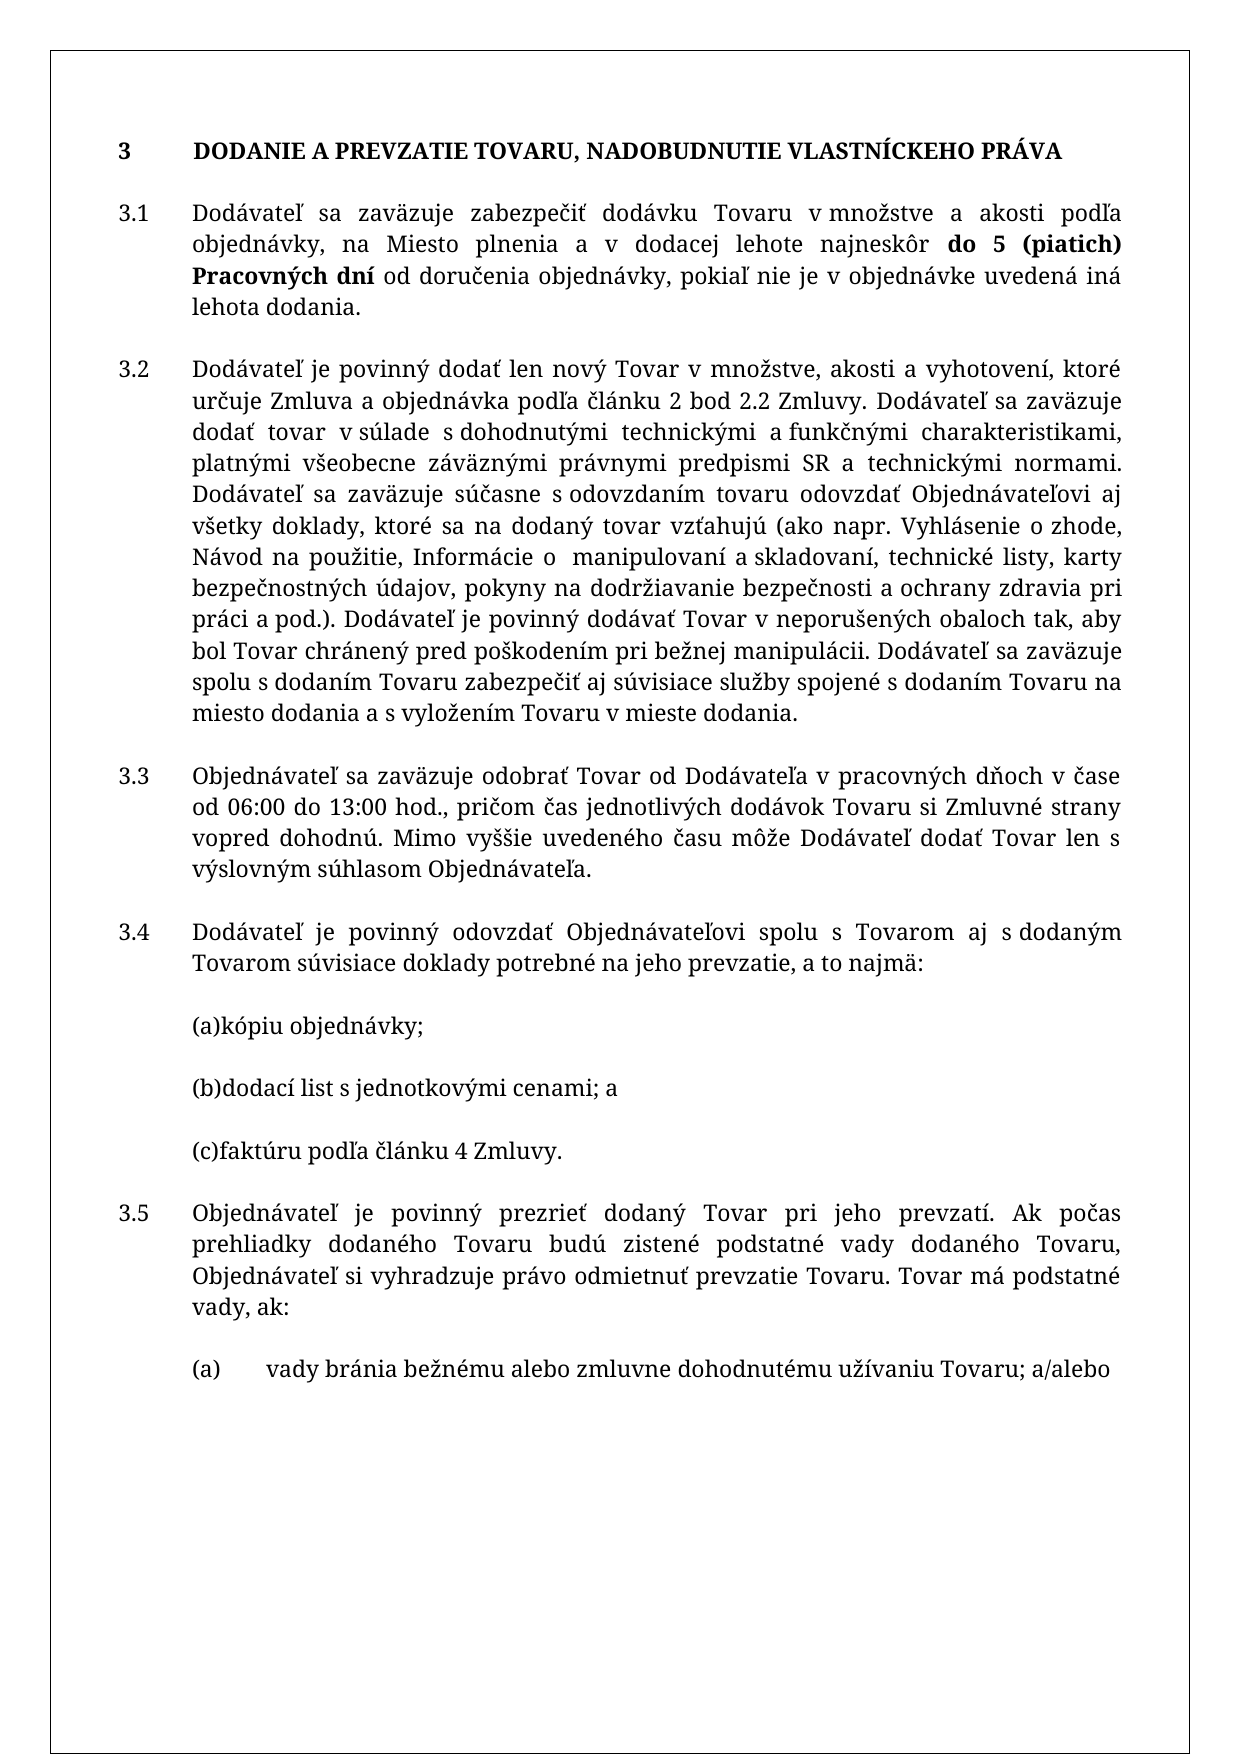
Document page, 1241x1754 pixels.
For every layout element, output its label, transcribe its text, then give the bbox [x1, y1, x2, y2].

list Dodávateľ je povinný odovzdať Objednávateľovi spolu s Tovarom aj s dodaným Tovarom súvisiace doklady potrebné na jeho prevzatie, a to najmä: [118, 916, 1122, 978]
list Dodávateľ sa zaväzuje zabezpečiť dodávku Tovaru v množstve a akosti podľa objednávky, na Miesto plnenia a v dodacej lehote najneskôr do 5 (piatich) Pracovných dní od doručenia objednávky, pokiaľ nie je v objednávke uvedená iná lehota dodania. [118, 197, 1122, 322]
list dodací list s jednotkovými cenami; a [192, 1072, 1122, 1103]
list Objednávateľ sa zaväzuje odobrať Tovar od Dodávateľa v pracovných dňoch v čase od 06:00 do 13:00 hod., pričom čas jednotlivých dodávok Tovaru si Zmluvné strany vopred dohodnú. Mimo vyššie uvedeného času môže Dodávateľ dodať Tovar len s výslovným súhlasom Objednávateľa. [118, 759, 1122, 884]
list vady bránia bežnému alebo zmluvne dohodnutému užívaniu Tovaru; a/alebo [192, 1353, 1122, 1384]
list faktúru podľa článku 4 Zmluvy. [192, 1134, 1122, 1166]
list kópiu objednávky; [192, 1009, 1122, 1041]
list Dodávateľ je povinný dodať len nový Tovar v množstve, akosti a vyhotovení, ktoré určuje Zmluva a objednávka podľa článku 2 bod 2.2 Zmluvy. Dodávateľ sa zaväzuje dodať tovar v súlade s dohodnutými technickými a funkčnými charakteristikami, platnými všeobecne záväznými právnymi predpismi SR a technickými normami. Dodávateľ sa zaväzuje súčasne s odovzdaním tovaru odovzdať Objednávateľovi aj všetky doklady, ktoré sa na dodaný tovar vzťahujú (ako napr. Vyhlásenie o zhode, Návod na použitie, Informácie o manipulovaní a skladovaní, technické listy, karty bezpečnostných údajov, pokyny na dodržiavanie bezpečnosti a ochrany zdravia pri práci a pod.). Dodávateľ je povinný dodávať Tovar v neporušených obaloch tak, aby bol Tovar chránený pred poškodením pri bežnej manipulácii. Dodávateľ sa zaväzuje spolu s dodaním Tovaru zabezpečiť aj súvisiace služby spojené s dodaním Tovaru na miesto dodania a s vyložením Tovaru v mieste dodania. [118, 353, 1122, 728]
list Objednávateľ je povinný prezrieť dodaný Tovar pri jeho prevzatí. Ak počas prehliadky dodaného Tovaru budú zistené podstatné vady dodaného Tovaru, Objednávateľ si vyhradzuje právo odmietnuť prevzatie Tovaru. Tovar má podstatné vady, ak: [118, 1197, 1122, 1322]
list DODANIE A PREVZATIE TOVARU, NADOBUDNUTIE VLASTNÍCKEHO PRÁVA [118, 134, 1122, 166]
